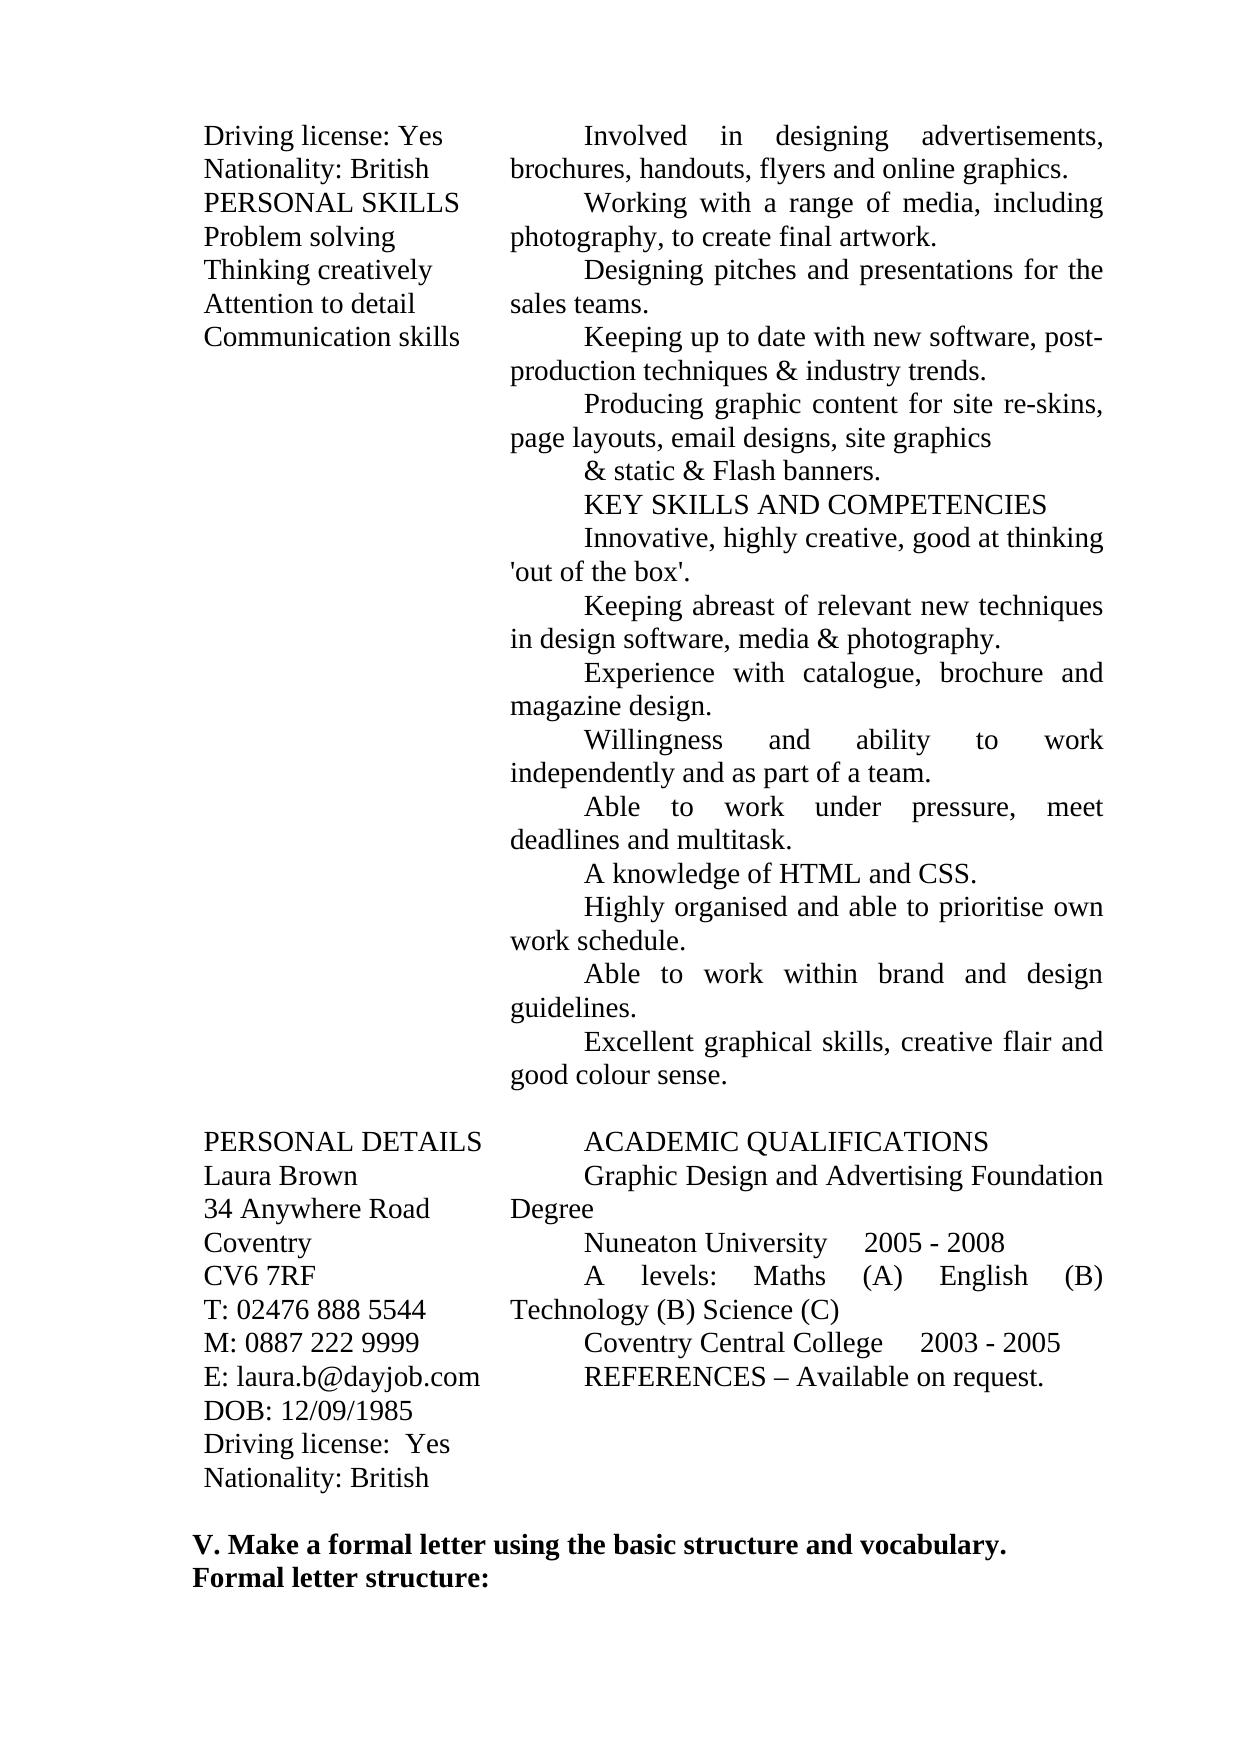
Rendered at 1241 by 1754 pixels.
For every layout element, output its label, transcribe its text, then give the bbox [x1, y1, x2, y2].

text Formal letter structure: [118, 1560, 1122, 1594]
table_cell ACADEMIC QUALIFICATIONS Graphic Design and Advertising Foundation Degree Nuneaton University 2005 - 2008 A levels: Maths (A) English (B) Technology (B) Science (C) Coventry Central College 2003 - 2005 REFERENCES – Available on request. [499, 1124, 1115, 1527]
text V. Make a formal letter using the basic structure and vocabulary. [118, 1527, 1122, 1560]
table_cell PERSONAL DETAILS Laura Brown 34 Anywhere Road Coventry CV6 7RF T: 02476 888 5544 M: 0887 222 9999 E: laura.b@dayjob.com DOB: 12/09/1985 Driving license: Yes Nationality: British [118, 1124, 498, 1527]
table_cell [499, 118, 1115, 1124]
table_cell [118, 118, 498, 1124]
